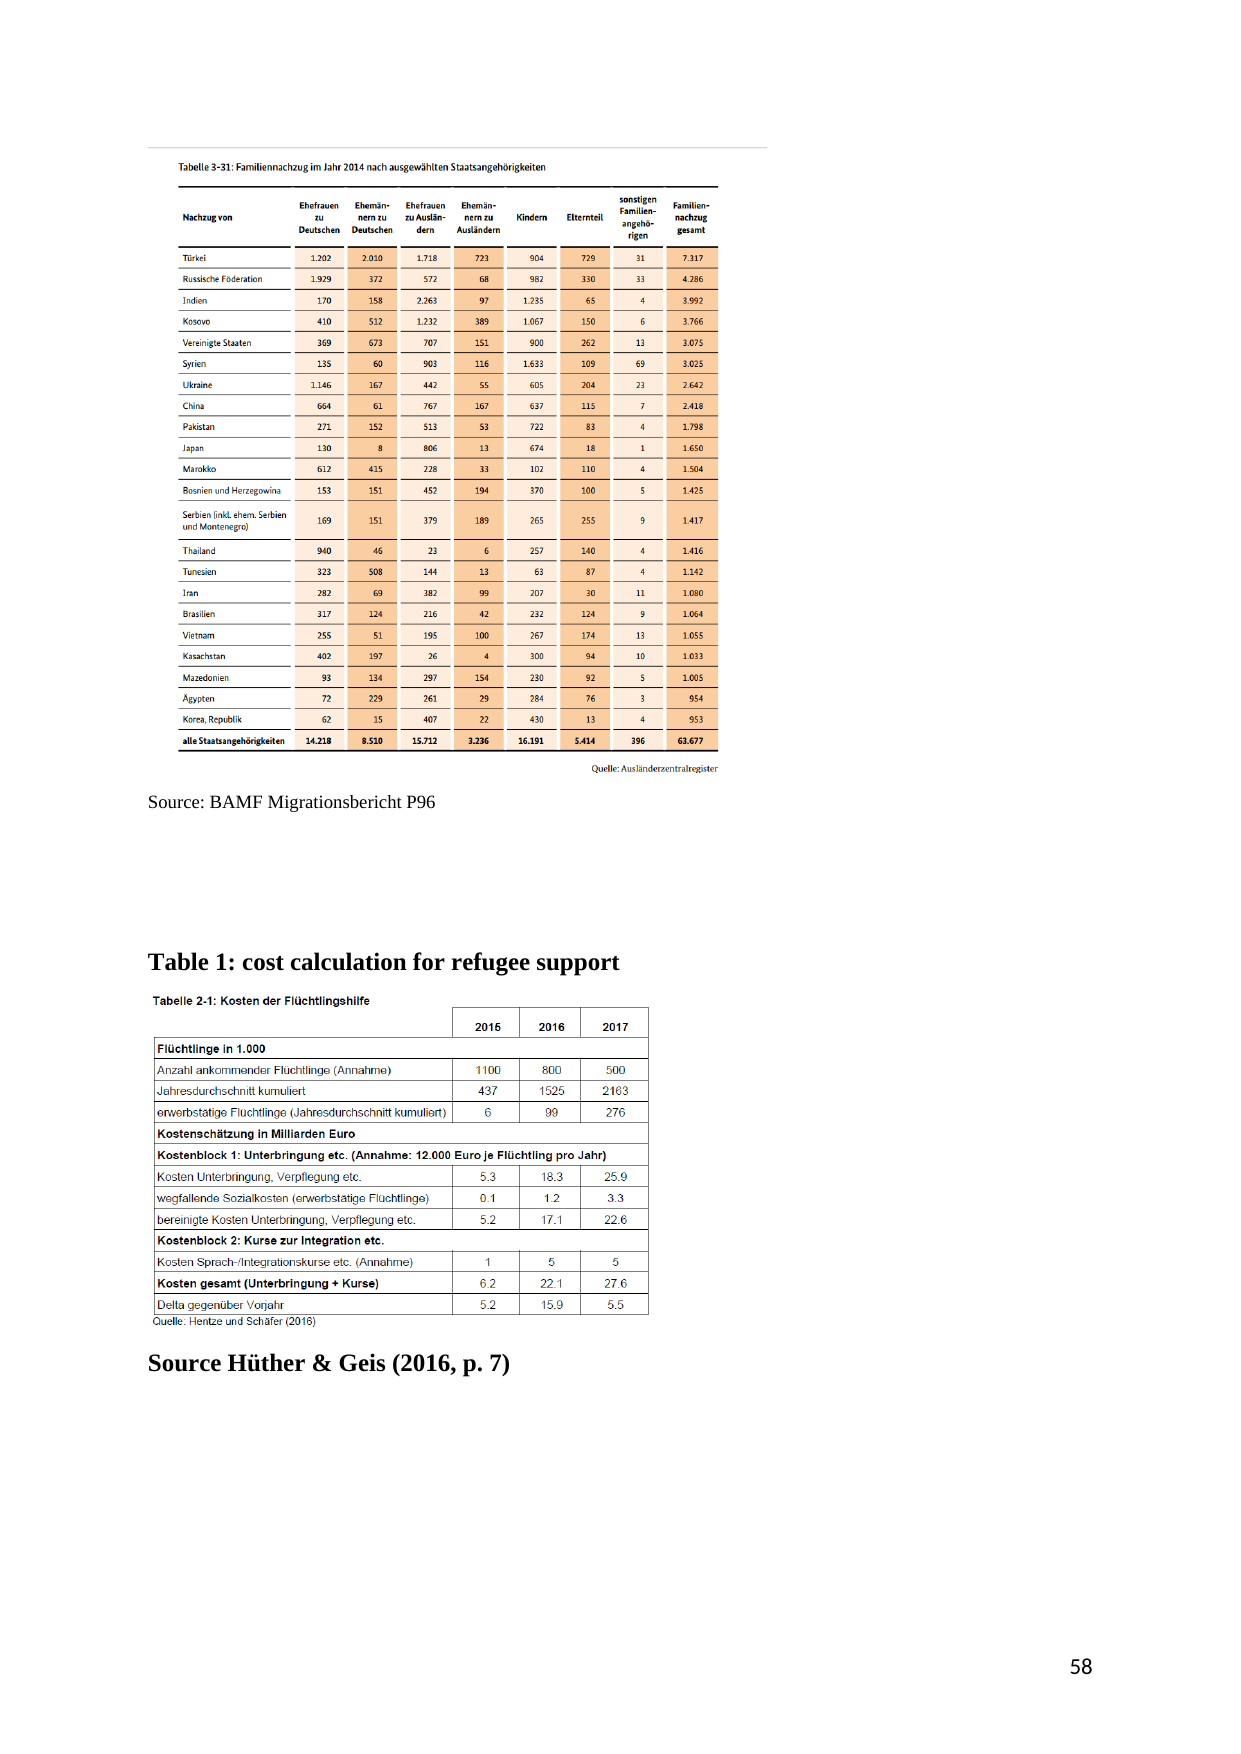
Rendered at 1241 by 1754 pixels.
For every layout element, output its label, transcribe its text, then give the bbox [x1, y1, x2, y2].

text Source: BAMF Migrationsbericht P96 [148, 791, 1093, 813]
picture [147, 994, 687, 1329]
picture [147, 147, 768, 773]
text Source Hüther & Geis (2016, p. 7) [148, 1348, 1093, 1377]
text Table 1: cost calculation for refugee support [148, 947, 1093, 976]
